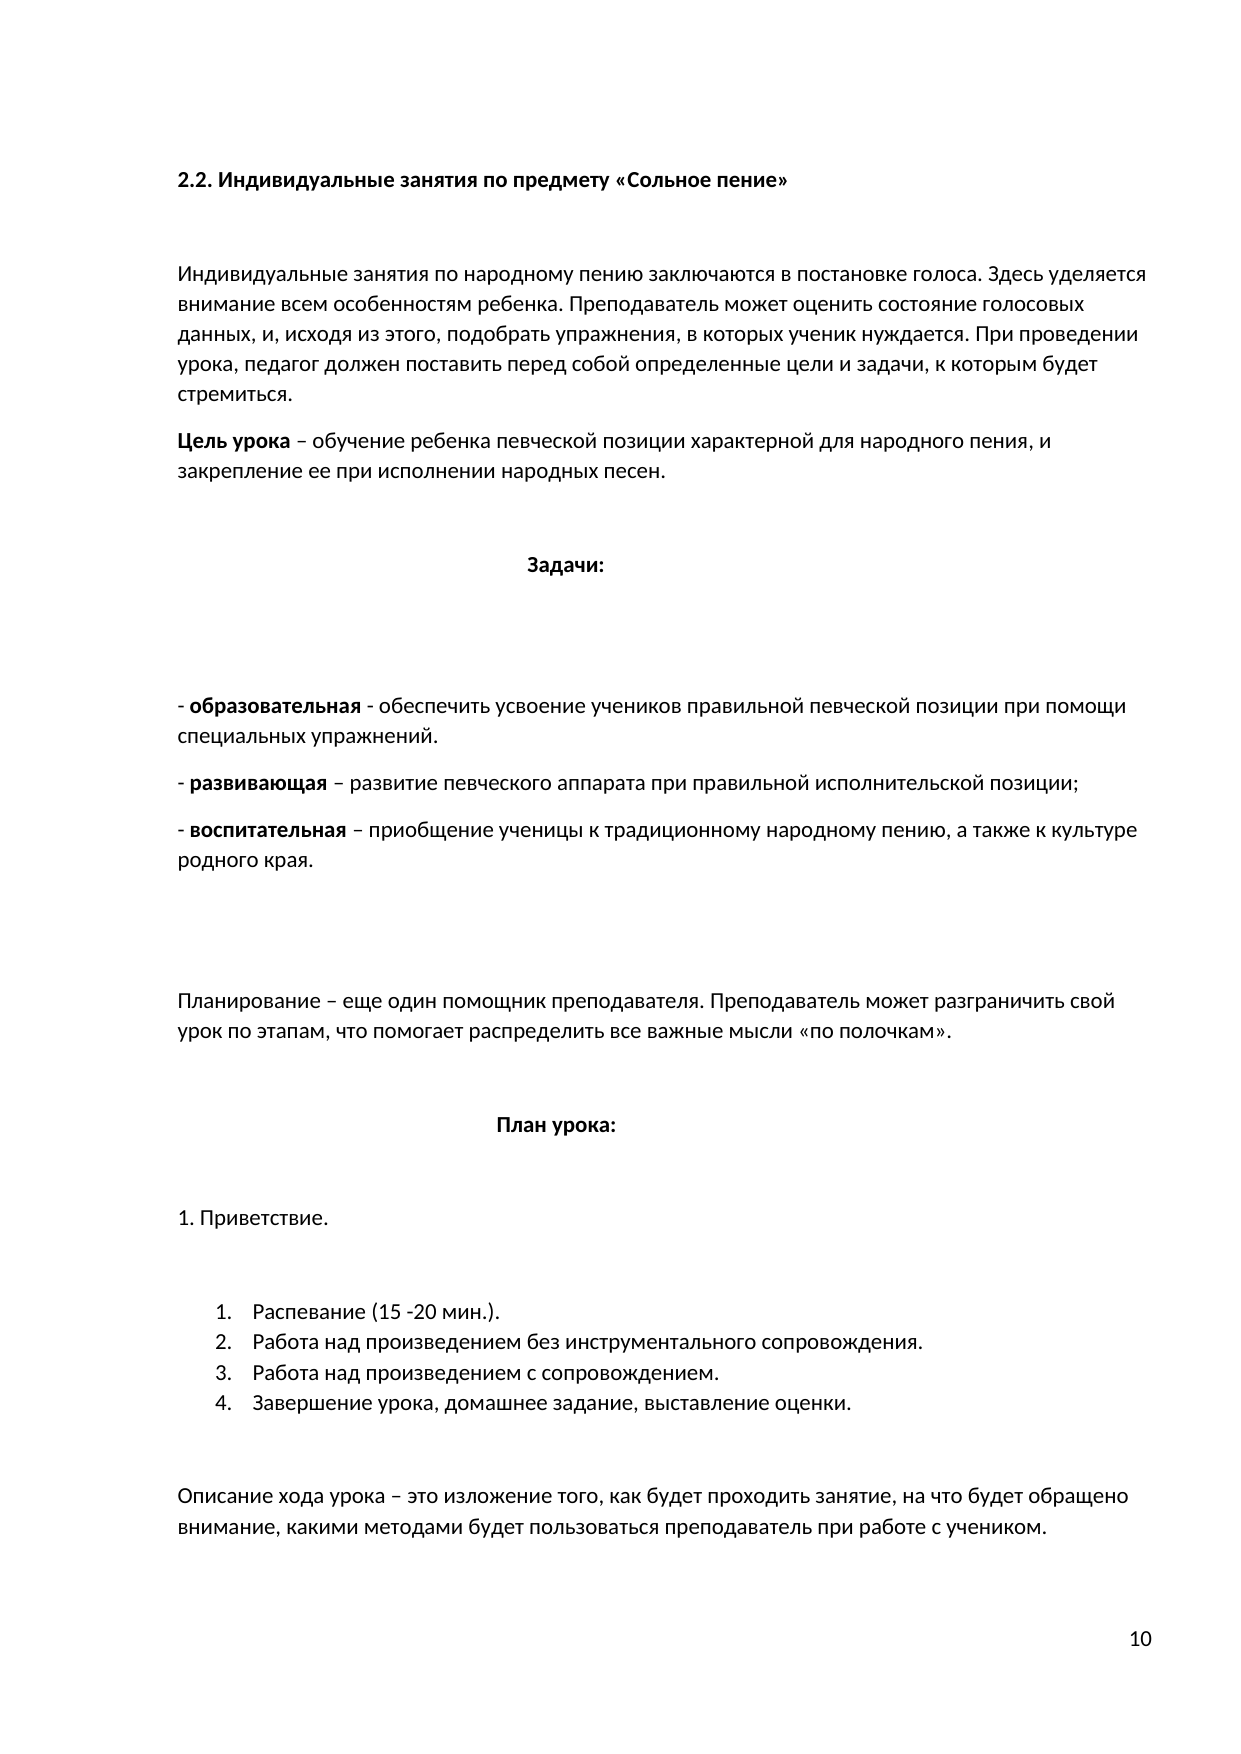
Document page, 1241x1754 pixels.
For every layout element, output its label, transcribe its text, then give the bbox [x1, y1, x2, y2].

text 1. Приветствие. [177, 1203, 1152, 1232]
text - развивающая – развитие певческого аппарата при правильной исполнительской позиции; [177, 768, 1152, 796]
text Описание хода урока – это изложение того, как будет проходить занятие, на что будет обращено внимание, какими методами будет пользоваться преподаватель при работе с учеником. [177, 1482, 1152, 1540]
list Работа над произведением с сопровождением. [215, 1358, 1152, 1386]
text 2.2. Индивидуальные занятия по предмету «Сольное пение» [177, 165, 1152, 193]
list Завершение урока, домашнее задание, выставление оценки. [215, 1388, 1152, 1416]
text - образовательная - обеспечить усвоение учеников правильной певческой позиции при помощи специальных упражнений. [177, 691, 1152, 749]
text Задачи: [177, 550, 1152, 578]
list Распевание (15 -20 мин.). [215, 1297, 1152, 1325]
text Индивидуальные занятия по народному пению заключаются в постановке голоса. Здесь уделяется внимание всем особенностям ребенка. Преподаватель может оценить состояние голосовых данных, и, исходя из этого, подобрать упражнения, в которых ученик нуждается. При проведении урока, педагог должен поставить перед собой определенные цели и задачи, к которым будет стремиться. [177, 259, 1152, 408]
text План урока: [177, 1110, 1152, 1138]
text - воспитательная – приобщение ученицы к традиционному народному пению, а также к культуре родного края. [177, 815, 1152, 873]
text Цель урока – обучение ребенка певческой позиции характерной для народного пения, и закрепление ее при исполнении народных песен. [177, 426, 1152, 485]
text Планирование – еще один помощник преподавателя. Преподаватель может разграничить свой урок по этапам, что помогает распределить все важные мысли «по полочкам». [177, 986, 1152, 1044]
list Работа над произведением без инструментального сопровождения. [215, 1327, 1152, 1356]
